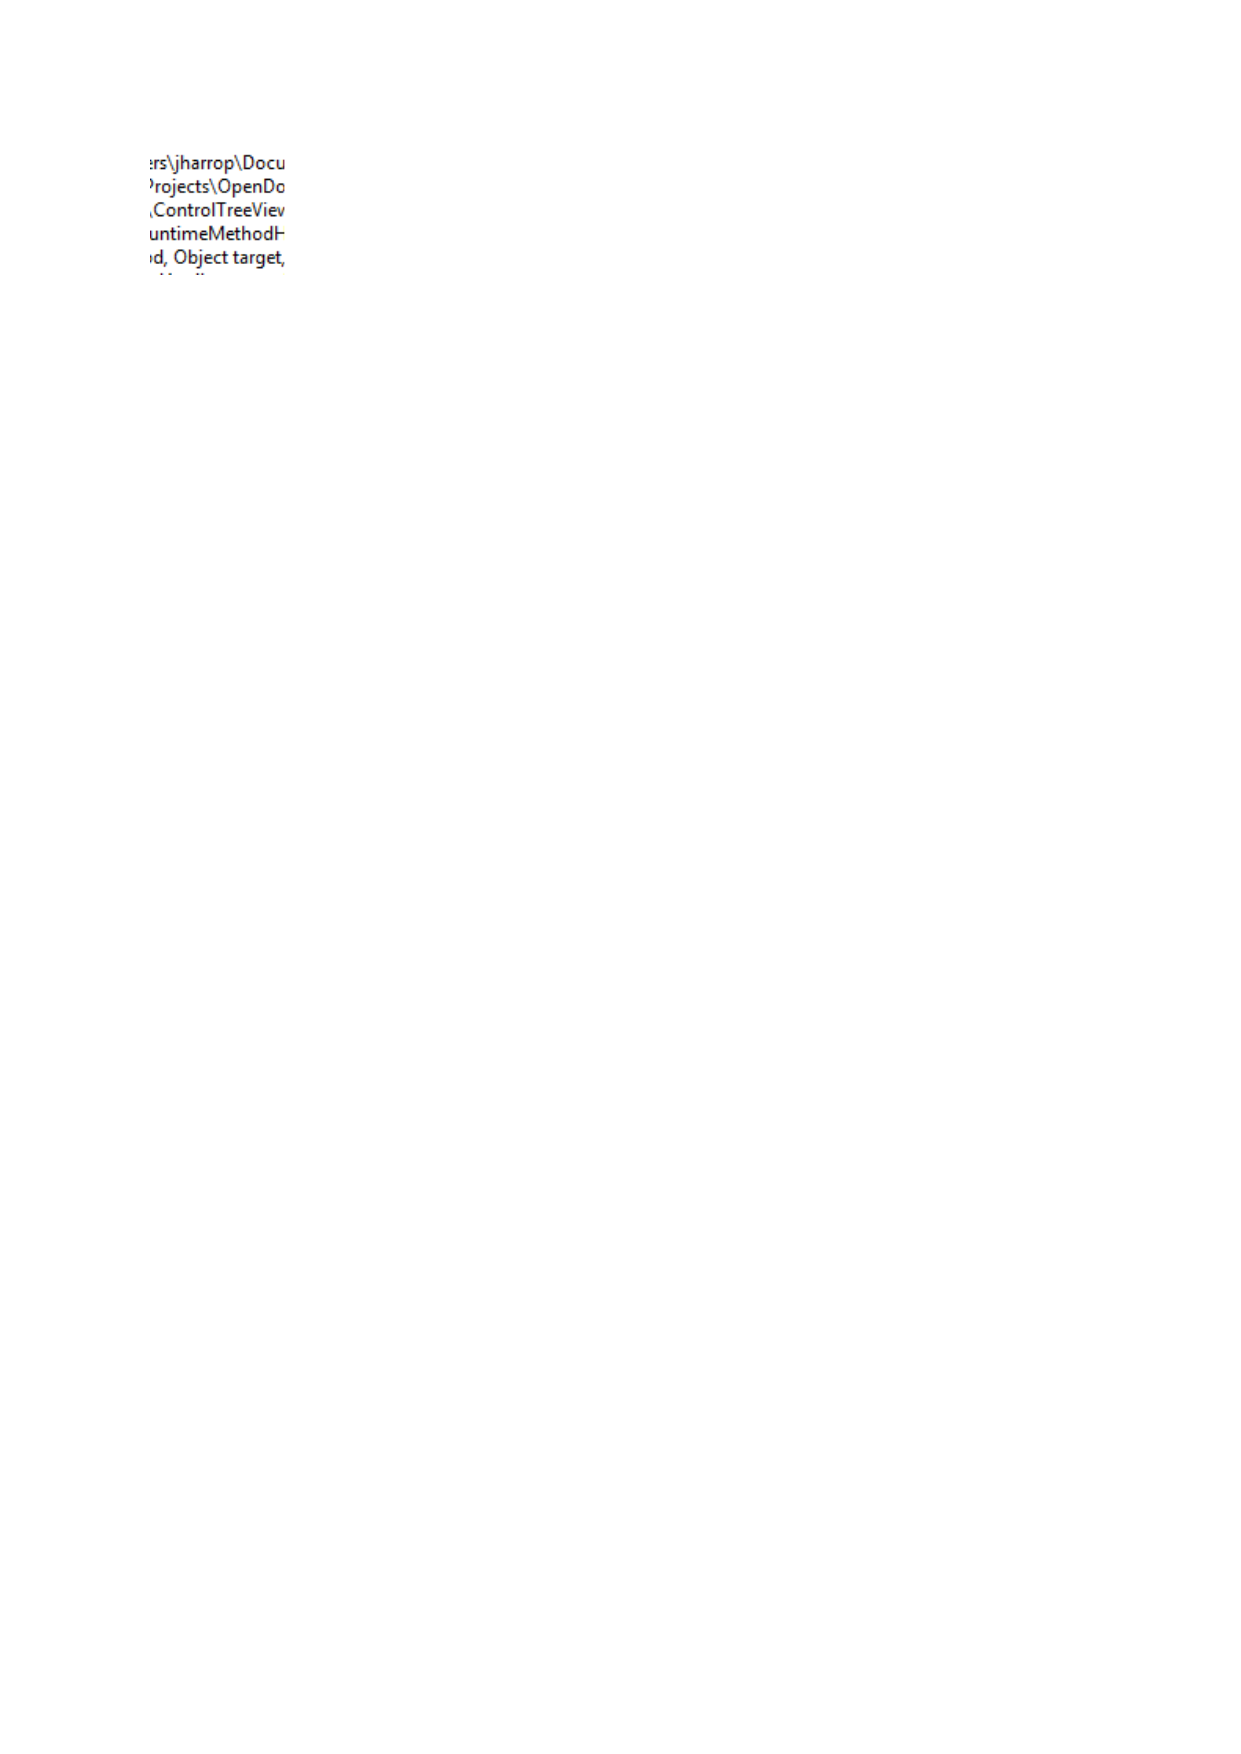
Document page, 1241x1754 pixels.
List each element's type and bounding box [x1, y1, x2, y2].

picture [150, 150, 285, 275]
